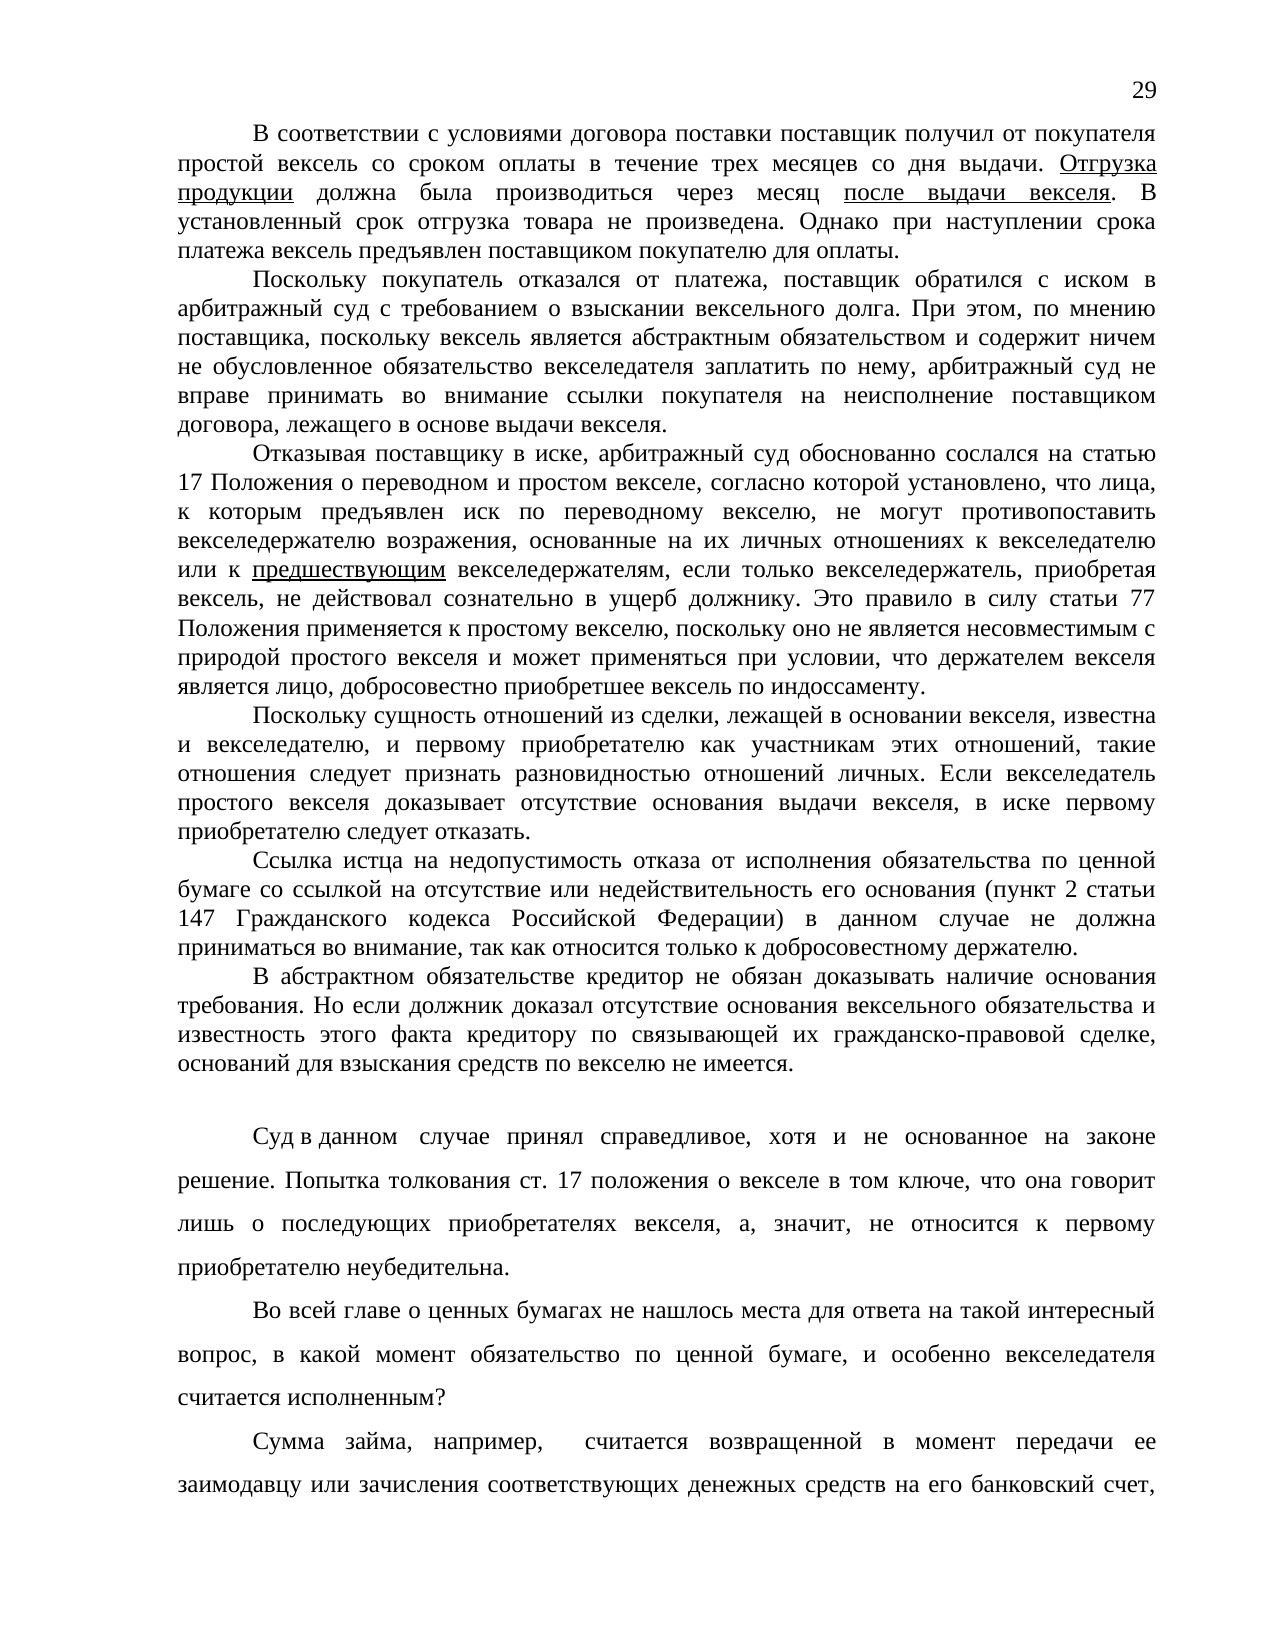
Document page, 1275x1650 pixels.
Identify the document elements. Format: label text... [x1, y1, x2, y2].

text В абстрактном обязательстве кредитор не обязан доказывать наличие основания требования. Но если должник доказал отсутствие основания вексельного обязательства и известность этого факта кредитору по связывающей их гражданско-правовой сделке, оснований для взыскания средств по векселю не имеется. [177, 961, 1157, 1077]
text Поскольку покупатель отказался от платежа, поставщик обратился с иском в арбитражный суд с требованием о взыскании вексельного долга. При этом, по мнению поставщика, поскольку вексель является абстрактным обязательством и содержит ничем не обусловленное обязательство векселедателя заплатить по нему, арбитражный суд не вправе принимать во внимание ссылки покупателя на неисполнение поставщиком договора, лежащего в основе выдачи векселя. [177, 264, 1157, 438]
text Ссылка истца на недопустимость отказа от исполнения обязательства по ценной бумаге со ссылкой на отсутствие или недействительность его основания (пункт 2 статьи 147 Гражданского кодекса Российской Федерации) в данном случае не должна приниматься во внимание, так как относится только к добросовестному держателю. [177, 845, 1157, 961]
text Поскольку сущность отношений из сделки, лежащей в основании векселя, известна и векселедателю, и первому приобретателю как участникам этих отношений, такие отношения следует признать разновидностью отношений личных. Если векселедатель простого векселя доказывает отсутствие основания выдачи векселя, в иске первому приобретателю следует отказать. [177, 699, 1157, 845]
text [177, 1426, 1157, 1498]
text Отказывая поставщику в иске, арбитражный суд обоснованно сослался на статью 17 Положения о переводном и простом векселе, согласно которой установлено, что лица, к которым предъявлен иск по переводному векселю, не могут противопоставить векселедержателю возражения, основанные на их личных отношениях к векселедателю или к предшествующим векселедержателям, если только векселедержатель, приобретая вексель, не действовал сознательно в ущерб должнику. Это правило в силу статьи 77 Положения применяется к простому векселю, поскольку оно не является несовместимым с природой простого векселя и может применяться при условии, что держателем векселя является лицо, добросовестно приобретшее вексель по индоссаменту. [177, 438, 1157, 699]
text В соответствии с условиями договора поставки поставщик получил от покупателя простой вексель со сроком оплаты в течение трех месяцев со дня выдачи. Отгрузка продукции должна была производиться через месяц после выдачи векселя. В установленный срок отгрузка товара не произведена. Однако при наступлении срока платежа вексель предъявлен поставщиком покупателю для оплаты. [177, 118, 1157, 264]
text Суд в данном случае принял справедливое, хотя и не основанное на законе решение. Попытка толкования ст. 17 положения о векселе в том ключе, что она говорит лишь о последующих приобретателях векселя, а, значит, не относится к первому приобретателю неубедительна. [177, 1121, 1157, 1281]
text Во всей главе о ценных бумагах не нашлось места для ответа на такой интересный вопрос, в какой момент обязательство по ценной бумаге, и особенно векселедателя считается исполненным? [177, 1295, 1157, 1411]
